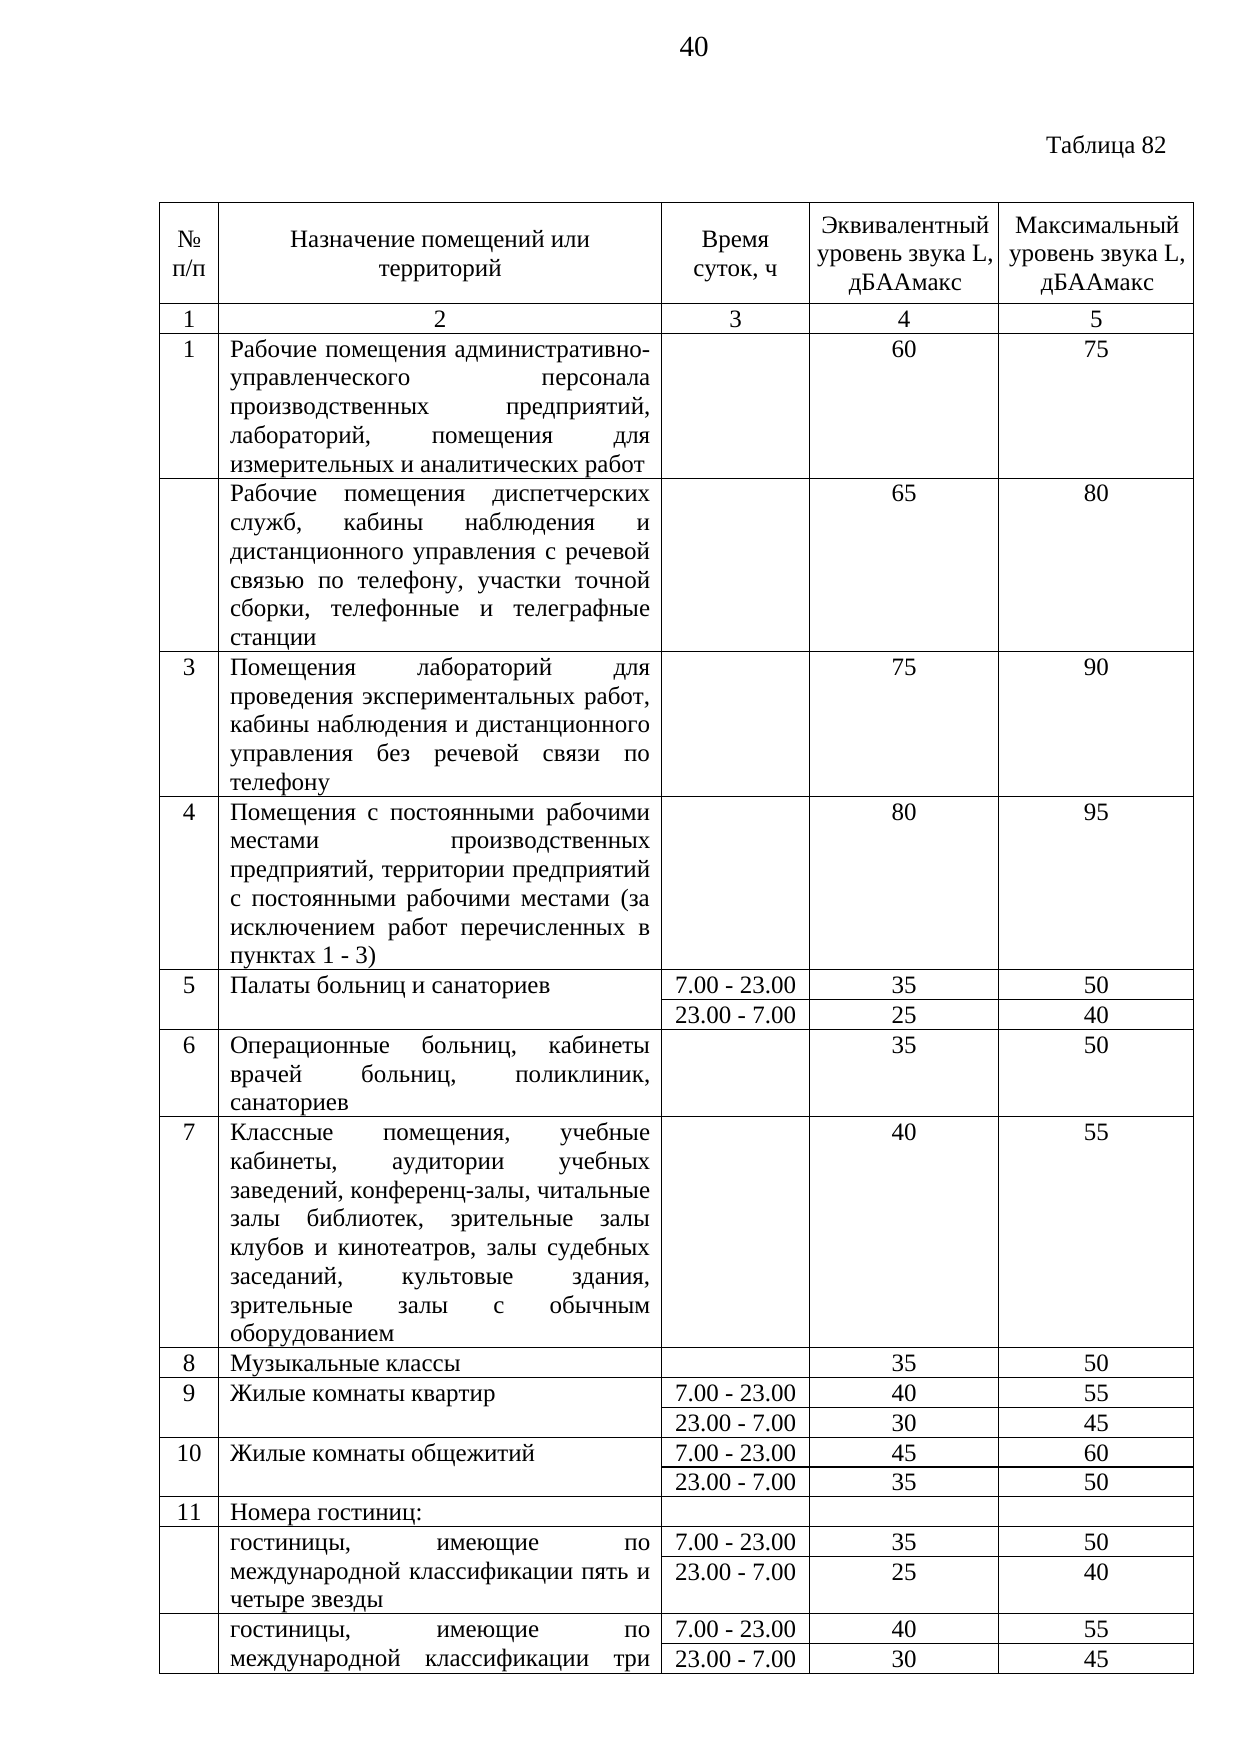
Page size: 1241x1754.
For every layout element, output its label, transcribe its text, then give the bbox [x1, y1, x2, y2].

table_cell 25 [810, 1000, 998, 1029]
table_cell 50 [999, 1468, 1193, 1496]
table_cell 40 [810, 1378, 998, 1407]
table_cell 50 [999, 970, 1193, 999]
table_cell [662, 1497, 809, 1526]
table_cell 1 [160, 304, 218, 333]
table_cell 50 [999, 1527, 1193, 1556]
table_cell 35 [810, 970, 998, 999]
table_cell 3 [662, 304, 809, 333]
table_cell 40 [999, 1557, 1193, 1613]
table_cell 4 [810, 304, 998, 333]
table_cell 35 [810, 1030, 998, 1116]
table_cell Операционные больниц, кабинеты врачей больниц, поликлиник, санаториев [219, 1030, 661, 1116]
table_cell 23.00 - 7.00 [662, 1644, 809, 1673]
table_cell гостиницы, имеющие по международной классификации пять и четыре звезды [219, 1527, 661, 1613]
table_cell 1 [160, 334, 218, 477]
table_cell 23.00 - 7.00 [662, 1468, 809, 1496]
table_cell 75 [999, 334, 1193, 477]
table_cell [662, 479, 809, 651]
table_cell [662, 1030, 809, 1116]
table_cell 23.00 - 7.00 [662, 1000, 809, 1029]
table_header № п/п [160, 203, 218, 303]
table_cell 45 [810, 1438, 998, 1466]
table_cell [662, 334, 809, 477]
table_cell 2 [219, 304, 661, 333]
table_cell гостиницы, имеющие по международной классификации три звезды [219, 1614, 661, 1673]
table_cell 7.00 - 23.00 [662, 1378, 809, 1407]
table_cell 65 [810, 479, 998, 651]
table_header Время суток, ч [662, 203, 809, 303]
table_header Максимальный уровень звука L, дБААмакс [999, 203, 1193, 303]
table_cell 50 [999, 1348, 1193, 1377]
table_cell 55 [999, 1378, 1193, 1407]
table_cell 80 [999, 479, 1193, 651]
table_header Назначение помещений или территорий [219, 203, 661, 303]
table_cell Номера гостиниц: [219, 1497, 661, 1526]
table_cell Помещения лабораторий для проведения экспериментальных работ, кабины наблюдения и дистанционного управления без речевой связи по телефону [219, 652, 661, 796]
table_cell 3 [160, 652, 218, 796]
table_cell [999, 1497, 1193, 1526]
table_cell 40 [999, 1000, 1193, 1029]
table_cell 35 [810, 1527, 998, 1556]
table_cell 7.00 - 23.00 [662, 1614, 809, 1643]
table_cell 8 [160, 1348, 218, 1377]
table_cell 7.00 - 23.00 [662, 1438, 809, 1466]
table_cell 45 [999, 1408, 1193, 1437]
table_cell 4 [160, 797, 218, 969]
table_cell [160, 1527, 218, 1613]
table_cell 50 [999, 1030, 1193, 1116]
table_cell Рабочие помещения административно-управленческого персонала производственных предприятий, лабораторий, помещения для измерительных и аналитических работ [219, 334, 661, 477]
table_cell 40 [810, 1614, 998, 1643]
table_cell 5 [160, 970, 218, 1029]
table_cell 5 [999, 304, 1193, 333]
table_cell Классные помещения, учебные кабинеты, аудитории учебных заведений, конференц-залы, читальные залы библиотек, зрительные залы клубов и кинотеатров, залы судебных заседаний, культовые здания, зрительные залы с обычным оборудованием [219, 1117, 661, 1347]
table_cell [662, 1348, 809, 1377]
table_cell 7.00 - 23.00 [662, 1527, 809, 1556]
table_cell 7 [160, 1117, 218, 1347]
table_cell 35 [810, 1468, 998, 1496]
table_header Эквивалентный уровень звука L, дБААмакс [810, 203, 998, 303]
table_cell Палаты больниц и санаториев [219, 970, 661, 1029]
table_cell [160, 1614, 218, 1673]
table_cell Рабочие помещения диспетчерских служб, кабины наблюдения и дистанционного управления с речевой связью по телефону, участки точной сборки, телефонные и телеграфные станции [219, 479, 661, 651]
table_cell Жилые комнаты общежитий [219, 1438, 661, 1496]
table_cell 6 [160, 1030, 218, 1116]
table_cell 30 [810, 1408, 998, 1437]
table_cell 40 [810, 1117, 998, 1347]
table_cell 11 [160, 1497, 218, 1526]
table_cell 80 [810, 797, 998, 969]
table_cell 90 [999, 652, 1193, 796]
table_cell [160, 479, 218, 651]
text Таблица 82 [148, 130, 1166, 159]
table_cell 10 [160, 1438, 218, 1496]
table_cell 55 [999, 1117, 1193, 1347]
table_cell 60 [810, 334, 998, 477]
table_cell [662, 797, 809, 969]
table_cell 55 [999, 1614, 1193, 1643]
table_cell Помещения с постоянными рабочими местами производственных предприятий, территории предприятий с постоянными рабочими местами (за исключением работ перечисленных в пунктах 1 - 3) [219, 797, 661, 969]
table_cell 45 [999, 1644, 1193, 1673]
table_cell 60 [999, 1438, 1193, 1466]
table_cell [810, 1497, 998, 1526]
table_cell 25 [810, 1557, 998, 1613]
table_cell Музыкальные классы [219, 1348, 661, 1377]
table_cell 35 [810, 1348, 998, 1377]
table_cell 23.00 - 7.00 [662, 1557, 809, 1613]
table_cell [662, 1117, 809, 1347]
table_cell 30 [810, 1644, 998, 1673]
table_cell 75 [810, 652, 998, 796]
table_cell 23.00 - 7.00 [662, 1408, 809, 1437]
table_cell [662, 652, 809, 796]
table_cell 7.00 - 23.00 [662, 970, 809, 999]
table_cell 9 [160, 1378, 218, 1437]
table_cell 95 [999, 797, 1193, 969]
table_cell Жилые комнаты квартир [219, 1378, 661, 1437]
